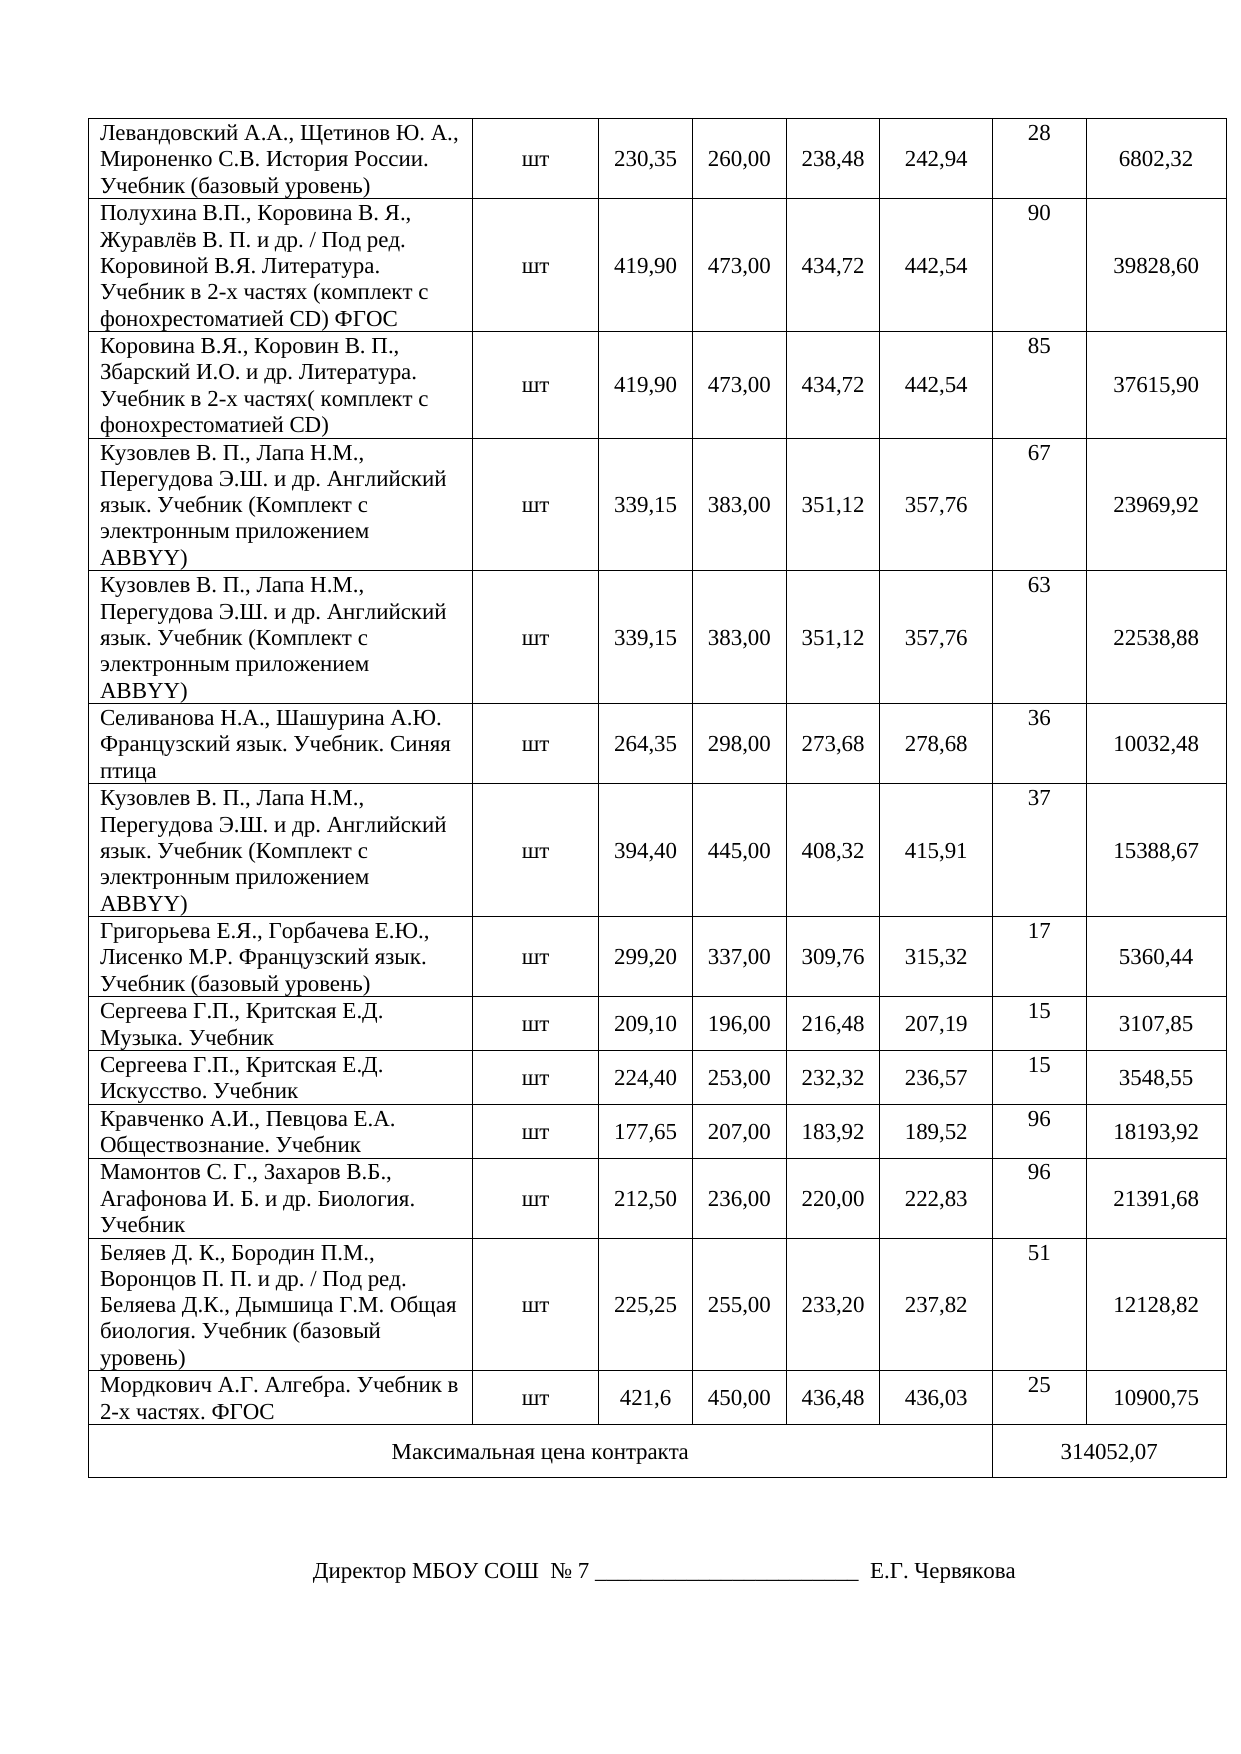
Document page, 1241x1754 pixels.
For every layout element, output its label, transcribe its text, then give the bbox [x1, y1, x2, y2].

table_cell 28 [993, 119, 1086, 198]
table_cell 351,12 [787, 571, 879, 703]
table_cell 15 [993, 1051, 1086, 1104]
table_cell 209,10 [599, 997, 692, 1050]
table_cell 207,19 [880, 997, 992, 1050]
table_cell 357,76 [880, 571, 992, 703]
table_cell шт [473, 332, 598, 437]
table_cell 15388,67 [1087, 784, 1226, 916]
table_cell 25 [993, 1371, 1086, 1424]
table_cell 351,12 [787, 439, 879, 570]
table_cell 357,76 [880, 439, 992, 570]
table_cell Максимальная цена контракта [89, 1425, 992, 1477]
table_cell 445,00 [693, 784, 786, 916]
table_cell шт [473, 1239, 598, 1370]
table_cell шт [473, 439, 598, 570]
table_cell Кузовлев В. П., Лапа Н.М., Перегудова Э.Ш. и др. Английский язык. Учебник (Комплект с электронным приложением ABBYY) [89, 571, 472, 703]
table_cell 260,00 [693, 119, 786, 198]
table_cell 183,92 [787, 1105, 879, 1157]
table_cell 37615,90 [1087, 332, 1226, 437]
table_cell Сергеева Г.П., Критская Е.Д. Искусство. Учебник [89, 1051, 472, 1104]
table_cell 177,65 [599, 1105, 692, 1157]
table_cell шт [473, 997, 598, 1050]
table_cell 253,00 [693, 1051, 786, 1104]
table_cell 216,48 [787, 997, 879, 1050]
table_cell 207,00 [693, 1105, 786, 1157]
table_cell 339,15 [599, 439, 692, 570]
table_cell Беляев Д. К., Бородин П.М., Воронцов П. П. и др. / Под ред. Беляева Д.К., Дымшица Г.М. Общая биология. Учебник (базовый уровень) [89, 1239, 472, 1370]
table_cell Григорьева Е.Я., Горбачева Е.Ю., Лисенко М.Р. Французский язык. Учебник (базовый уровень) [89, 917, 472, 996]
table_cell 315,32 [880, 917, 992, 996]
table_cell 5360,44 [1087, 917, 1226, 996]
table_cell шт [473, 784, 598, 916]
table_cell шт [473, 119, 598, 198]
table_cell 473,00 [693, 199, 786, 331]
table_cell 39828,60 [1087, 199, 1226, 331]
table_cell 383,00 [693, 439, 786, 570]
table_cell Коровина В.Я., Коровин В. П., Збарский И.О. и др. Литература. Учебник в 2-х частях( комплект с фонохрестоматией CD) [89, 332, 472, 437]
table_cell 442,54 [880, 332, 992, 437]
table_cell 299,20 [599, 917, 692, 996]
table_cell 6802,32 [1087, 119, 1226, 198]
table_cell шт [473, 1105, 598, 1157]
table_cell 436,03 [880, 1371, 992, 1424]
table_cell 230,35 [599, 119, 692, 198]
table_cell 264,35 [599, 704, 692, 783]
table_cell 22538,88 [1087, 571, 1226, 703]
table_cell Кравченко А.И., Певцова Е.А. Обществознание. Учебник [89, 1105, 472, 1157]
table_cell 12128,82 [1087, 1239, 1226, 1370]
table_cell 339,15 [599, 571, 692, 703]
table_cell Селиванова Н.А., Шашурина А.Ю. Французский язык. Учебник. Синяя птица [89, 704, 472, 783]
table_cell 21391,68 [1087, 1159, 1226, 1237]
table_cell 421,6 [599, 1371, 692, 1424]
table_cell 15 [993, 997, 1086, 1050]
table_cell 3107,85 [1087, 997, 1226, 1050]
table_cell Левандовский А.А., Щетинов Ю. А., Мироненко С.В. История России. Учебник (базовый уровень) [89, 119, 472, 198]
table_cell 36 [993, 704, 1086, 783]
table_cell 23969,92 [1087, 439, 1226, 570]
table_cell Кузовлев В. П., Лапа Н.М., Перегудова Э.Ш. и др. Английский язык. Учебник (Комплект с электронным приложением ABBYY) [89, 439, 472, 570]
table_cell 196,00 [693, 997, 786, 1050]
table_cell шт [473, 1371, 598, 1424]
table_cell 434,72 [787, 199, 879, 331]
table_cell Мордкович А.Г. Алгебра. Учебник в 2-х частях. ФГОС [89, 1371, 472, 1424]
table_cell 10032,48 [1087, 704, 1226, 783]
table_cell Мамонтов С. Г., Захаров В.Б., Агафонова И. Б. и др. Биология. Учебник [89, 1159, 472, 1237]
table_cell 233,20 [787, 1239, 879, 1370]
table_cell 220,00 [787, 1159, 879, 1237]
table_cell Кузовлев В. П., Лапа Н.М., Перегудова Э.Ш. и др. Английский язык. Учебник (Комплект с электронным приложением ABBYY) [89, 784, 472, 916]
table_cell 222,83 [880, 1159, 992, 1237]
table_cell 85 [993, 332, 1086, 437]
table_cell 473,00 [693, 332, 786, 437]
table_cell 242,94 [880, 119, 992, 198]
table_cell 408,32 [787, 784, 879, 916]
table_cell шт [473, 571, 598, 703]
table_cell 314052,07 [993, 1425, 1226, 1477]
table_cell шт [473, 917, 598, 996]
table_cell 237,82 [880, 1239, 992, 1370]
table_cell 10900,75 [1087, 1371, 1226, 1424]
table_cell 394,40 [599, 784, 692, 916]
table_cell 232,32 [787, 1051, 879, 1104]
table_cell 51 [993, 1239, 1086, 1370]
table_cell Полухина В.П., Коровина В. Я., Журавлёв В. П. и др. / Под ред. Коровиной В.Я. Литература. Учебник в 2-х частях (комплект с фонохрестоматией CD) ФГОС [89, 199, 472, 331]
table_cell 383,00 [693, 571, 786, 703]
table_cell 436,48 [787, 1371, 879, 1424]
table_cell 415,91 [880, 784, 992, 916]
table_cell 278,68 [880, 704, 992, 783]
table_cell шт [473, 704, 598, 783]
table_cell 236,00 [693, 1159, 786, 1237]
table_cell 442,54 [880, 199, 992, 331]
table_cell 419,90 [599, 332, 692, 437]
text Директор МБОУ СОШ № 7 _______________________ Е.Г. Червякова [177, 1557, 1152, 1583]
table_cell 63 [993, 571, 1086, 703]
table_cell 17 [993, 917, 1086, 996]
table_cell 419,90 [599, 199, 692, 331]
table_cell 225,25 [599, 1239, 692, 1370]
table_cell 434,72 [787, 332, 879, 437]
table_cell 337,00 [693, 917, 786, 996]
table_cell 37 [993, 784, 1086, 916]
table_cell 189,52 [880, 1105, 992, 1157]
table_cell 90 [993, 199, 1086, 331]
table_cell шт [473, 199, 598, 331]
table_cell 309,76 [787, 917, 879, 996]
table_cell шт [473, 1159, 598, 1237]
table_cell 224,40 [599, 1051, 692, 1104]
table_cell 3548,55 [1087, 1051, 1226, 1104]
table_cell 212,50 [599, 1159, 692, 1237]
table_cell 450,00 [693, 1371, 786, 1424]
table_cell 236,57 [880, 1051, 992, 1104]
table_cell 96 [993, 1159, 1086, 1237]
table_cell 273,68 [787, 704, 879, 783]
table_cell шт [473, 1051, 598, 1104]
table_cell 238,48 [787, 119, 879, 198]
table_cell 67 [993, 439, 1086, 570]
table_cell Сергеева Г.П., Критская Е.Д. Музыка. Учебник [89, 997, 472, 1050]
table_cell 255,00 [693, 1239, 786, 1370]
table_cell 96 [993, 1105, 1086, 1157]
table_cell 18193,92 [1087, 1105, 1226, 1157]
table_cell 298,00 [693, 704, 786, 783]
